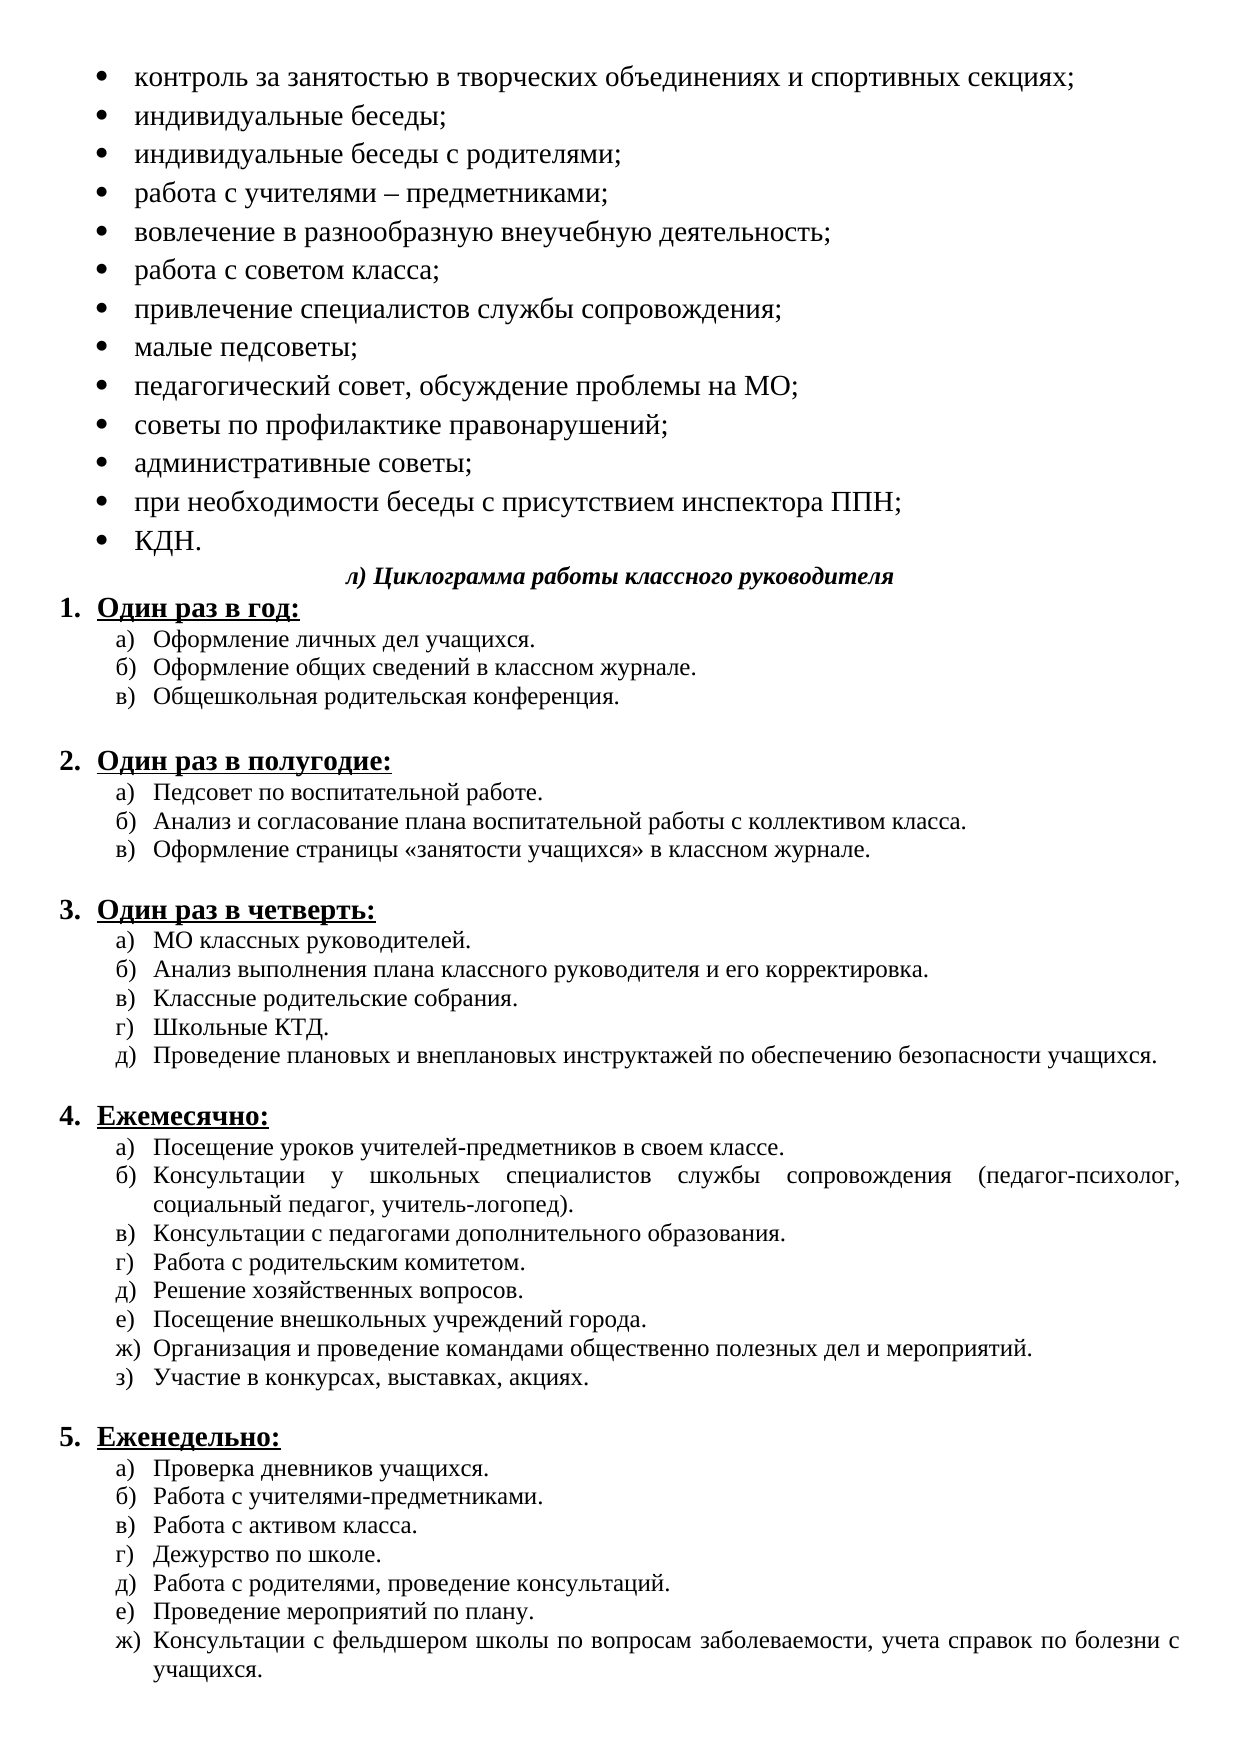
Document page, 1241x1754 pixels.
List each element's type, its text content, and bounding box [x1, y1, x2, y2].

list Проведение плановых и внеплановых инструктажей по обеспечению безопасности учащихся. [115, 1041, 1181, 1069]
text л) Циклограмма работы классного руководителя [59, 561, 1181, 590]
list Один раз в год: [59, 590, 1181, 624]
list индивидуальные беседы; [97, 98, 1181, 131]
list Один раз в полугодие: [59, 743, 1181, 777]
list Посещение внешкольных учреждений города. [115, 1304, 1181, 1333]
list контроль за занятостью в творческих объединениях и спортивных секциях; [97, 59, 1181, 93]
list административные советы; [97, 446, 1181, 479]
list Оформление личных дел учащихся. [115, 624, 1181, 652]
list Классные родительские собрания. [115, 983, 1181, 1012]
list Ежемесячно: [59, 1098, 1181, 1132]
list Анализ выполнения плана классного руководителя и его корректировка. [115, 954, 1181, 983]
list Проведение мероприятий по плану. [115, 1596, 1181, 1625]
list Работа с активом класса. [115, 1510, 1181, 1539]
list МО классных руководителей. [115, 926, 1181, 954]
list Консультации у школьных специалистов службы сопровождения (педагог-психолог, социальный педагог, учитель-логопед). [115, 1160, 1181, 1218]
list Участие в конкурсах, выставках, акциях. [115, 1362, 1181, 1390]
list Проверка дневников учащихся. [115, 1453, 1181, 1481]
list Консультации с фельдшером школы по вопросам заболеваемости, учета справок по болезни с учащихся. [115, 1625, 1181, 1683]
list КДН. [97, 523, 1181, 556]
list Педсовет по воспитательной работе. [115, 777, 1181, 806]
list Работа с учителями-предметниками. [115, 1481, 1181, 1510]
list работа с советом класса; [97, 252, 1181, 286]
list Решение хозяйственных вопросов. [115, 1275, 1181, 1304]
list Еженедельно: [59, 1419, 1181, 1453]
list малые педсоветы; [97, 329, 1181, 363]
list Анализ и согласование плана воспитательной работы с коллективом класса. [115, 806, 1181, 834]
list Посещение уроков учителей-предметников в своем классе. [115, 1132, 1181, 1160]
list Один раз в четверть: [59, 892, 1181, 926]
list Организация и проведение командами общественно полезных дел и мероприятий. [115, 1333, 1181, 1362]
list Оформление страницы «занятости учащихся» в классном журнале. [115, 834, 1181, 863]
list Школьные КТД. [115, 1012, 1181, 1041]
list при необходимости беседы с присутствием инспектора ППН; [97, 484, 1181, 518]
list педагогический совет, обсуждение проблемы на МО; [97, 368, 1181, 402]
list работа с учителями – предметниками; [97, 175, 1181, 209]
list индивидуальные беседы с родителями; [97, 136, 1181, 170]
list Работа с родителями, проведение консультаций. [115, 1568, 1181, 1596]
list привлечение специалистов службы сопровождения; [97, 291, 1181, 324]
list Консультации с педагогами дополнительного образования. [115, 1218, 1181, 1247]
list вовлечение в разнообразную внеучебную деятельность; [97, 214, 1181, 247]
list Работа с родительским комитетом. [115, 1247, 1181, 1275]
list Общешкольная родительская конференция. [115, 681, 1181, 710]
list Оформление общих сведений в классном журнале. [115, 652, 1181, 681]
list советы по профилактике правонарушений; [97, 407, 1181, 441]
list Дежурство по школе. [115, 1539, 1181, 1568]
